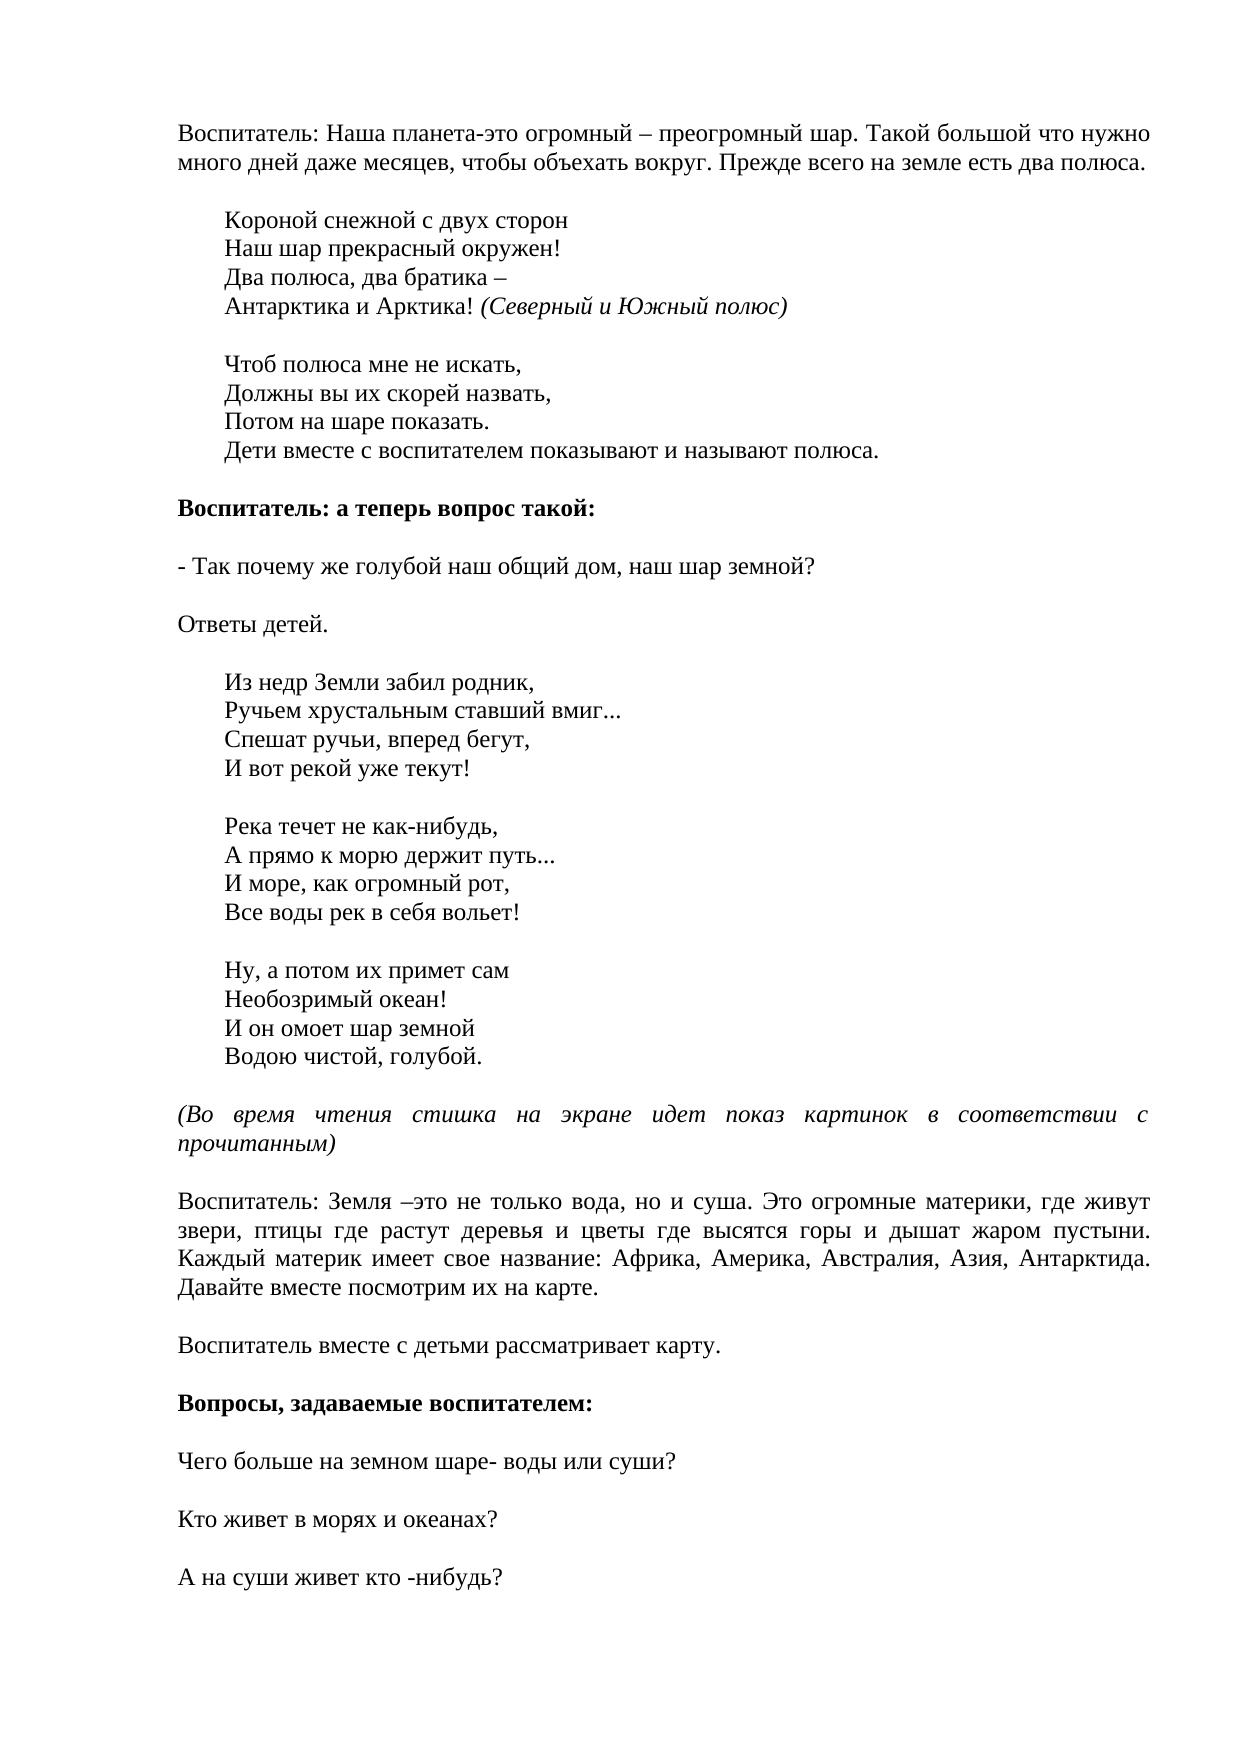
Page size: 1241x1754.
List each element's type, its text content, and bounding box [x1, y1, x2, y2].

text Вопросы, задаваемые воспитателем: [177, 1388, 1152, 1417]
text - Так почему же голубой наш общий дом, наш шар земной? [177, 551, 1152, 580]
text Река течет не как-нибудь, А прямо к морю держит путь... И море, как огромный рот, Все воды рек в себя вольет! [224, 811, 1152, 926]
text Воспитатель: Наша планета-это огромный – преогромный шар. Такой большой что нужно много дней даже месяцев, чтобы объехать вокруг. Прежде всего на земле есть два полюса. [177, 118, 1152, 176]
text Воспитатель: а теперь вопрос такой: [177, 493, 1152, 522]
text (Во время чтения стишка на экране идет показ картинок в соответствии с прочитанным) [177, 1099, 1152, 1157]
text Воспитатель вместе с детьми рассматривает карту. [177, 1330, 1152, 1359]
text Чтоб полюса мне не искать, Должны вы их скорей назвать, Потом на шаре показать. Дети вместе с воспитателем показывают и называют полюса. [224, 349, 1152, 464]
text А на суши живет кто -нибудь? [177, 1562, 1152, 1591]
text Чего больше на земном шаре- воды или суши? [177, 1446, 1152, 1475]
text Короной снежной с двух сторон Наш шар прекрасный окружен! Два полюса, два братика – Антарктика и Арктика! (Северный и Южный полюс) [224, 205, 1152, 320]
text Из недр Земли забил родник, Ручьем хрустальным ставший вмиг... Спешат ручьи, вперед бегут, И вот рекой уже текут! [224, 667, 1152, 782]
text Ну, а потом их примет сам Необозримый океан! И он омоет шар земной Водою чистой, голубой. [224, 955, 1152, 1070]
text Ответы детей. [177, 609, 1152, 638]
text Воспитатель: Земля –это не только вода, но и суша. Это огромные материки, где живут звери, птицы где растут деревья и цветы где высятся горы и дышат жаром пустыни. Каждый материк имеет свое название: Африка, Америка, Австралия, Азия, Антарктида. Давайте вместе посмотрим их на карте. [177, 1186, 1152, 1301]
text Кто живет в морях и океанах? [177, 1504, 1152, 1533]
